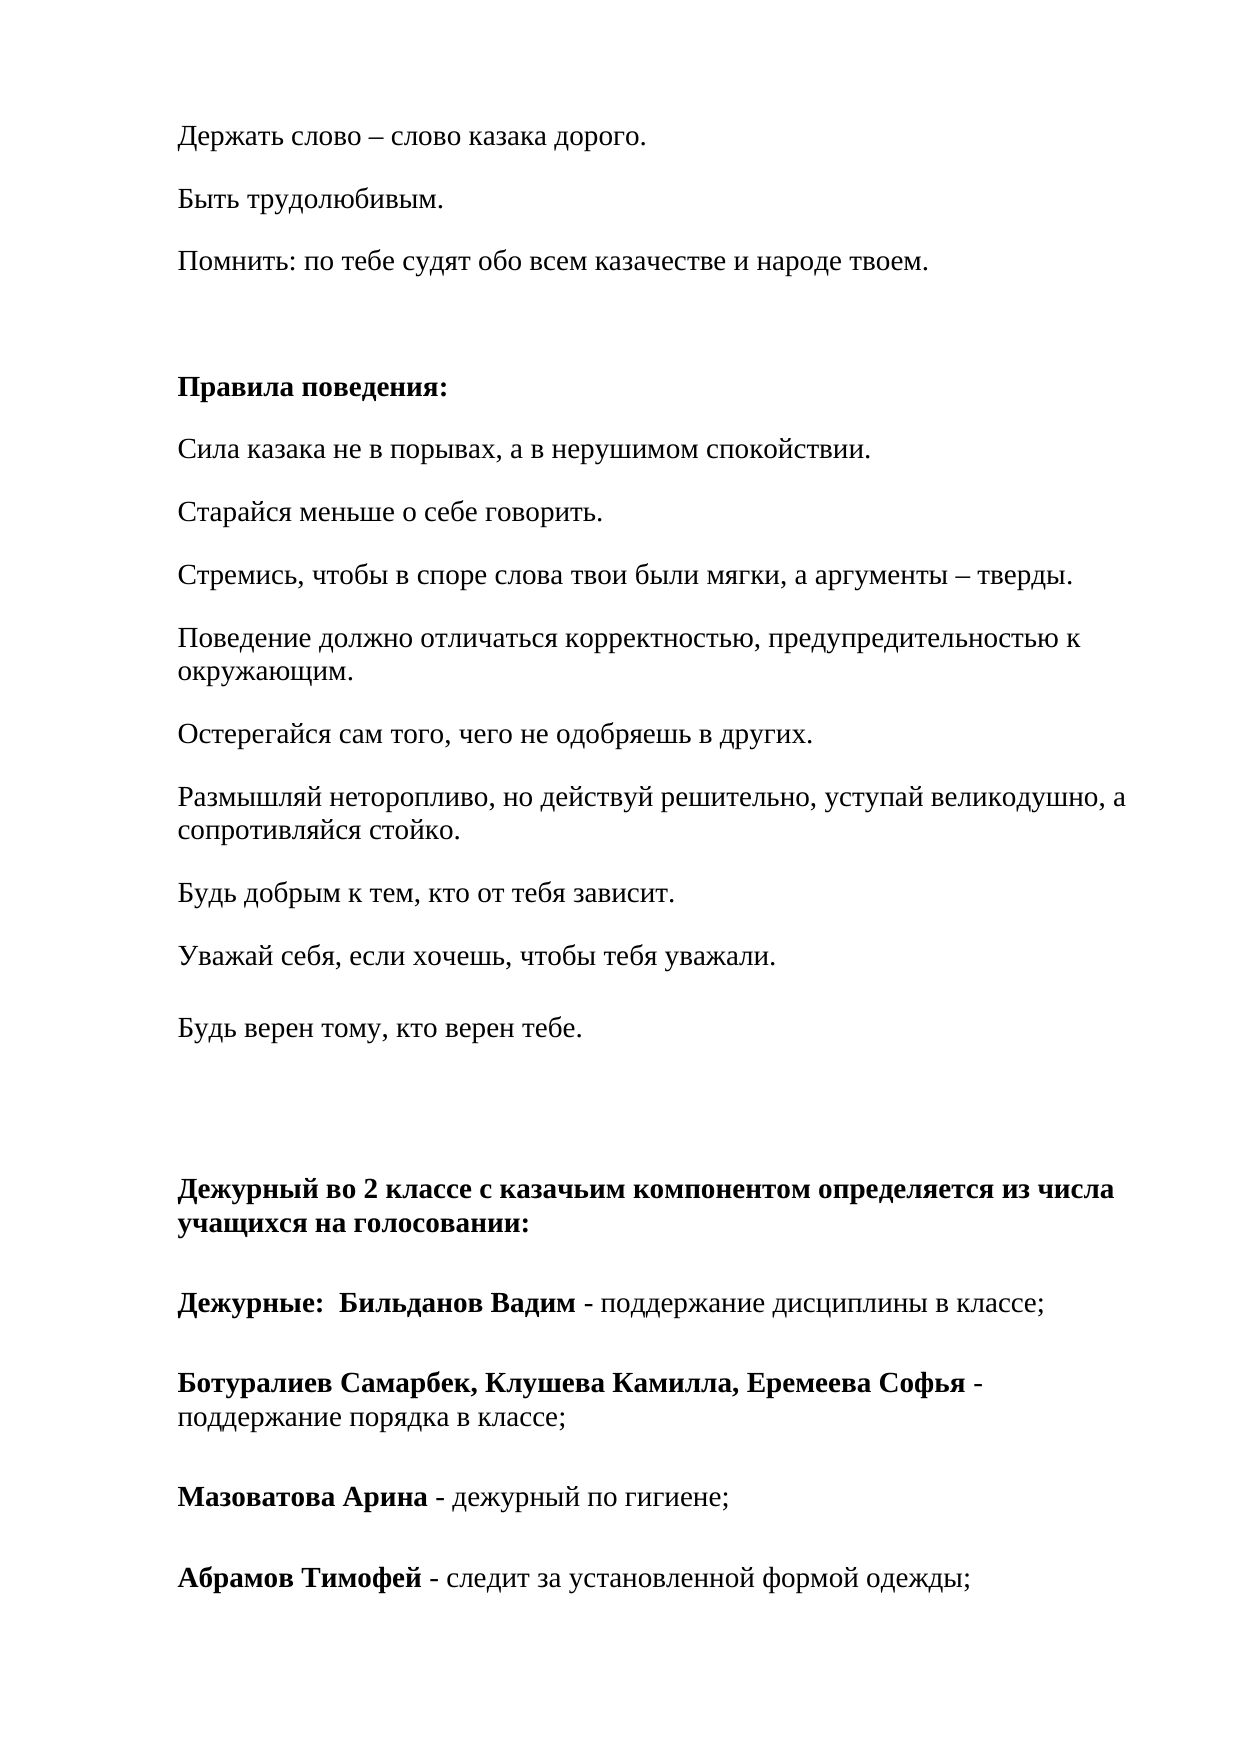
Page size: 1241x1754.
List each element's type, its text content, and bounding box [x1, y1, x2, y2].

text Остерегайся сам того, чего не одобряешь в других. [177, 716, 1152, 749]
text Держать слово – слово казака дорого. [177, 118, 1152, 152]
text Быть трудолюбивым. [177, 181, 1152, 214]
text Помнить: по тебе судят обо всем казачестве и народе твоем. [177, 243, 1152, 277]
text Мазоватова Арина - дежурный по гигиене; [177, 1479, 1152, 1513]
text Абрамов Тимофей - следит за установленной формой одежды; [177, 1560, 1152, 1593]
text Будь верен тому, кто верен тебе. [177, 1010, 1152, 1044]
text Правила поведения: [177, 369, 1152, 402]
text Сила казака не в порывах, а в нерушимом спокойствии. [177, 432, 1152, 465]
text Ботуралиев Самарбек, Клушева Камилла, Еремеева Софья - поддержание порядка в классе; [177, 1366, 1152, 1433]
text Поведение должно отличаться корректностью, предупредительностью к окружающим. [177, 620, 1152, 687]
text Размышляй неторопливо, но действуй решительно, уступай великодушно, а сопротивляйся стойко. [177, 779, 1152, 846]
text Будь добрым к тем, кто от тебя зависит. [177, 875, 1152, 908]
text Уважай себя, если хочешь, чтобы тебя уважали. [177, 938, 1152, 971]
text Дежурный во 2 классе с казачьим компонентом определяется из числа учащихся на голосовании: [177, 1171, 1152, 1238]
text Дежурные: Бильданов Вадим - поддержание дисциплины в классе; [177, 1285, 1152, 1319]
text Старайся меньше о себе говорить. [177, 494, 1152, 528]
text Стремись, чтобы в споре слова твои были мягки, а аргументы – тверды. [177, 557, 1152, 591]
